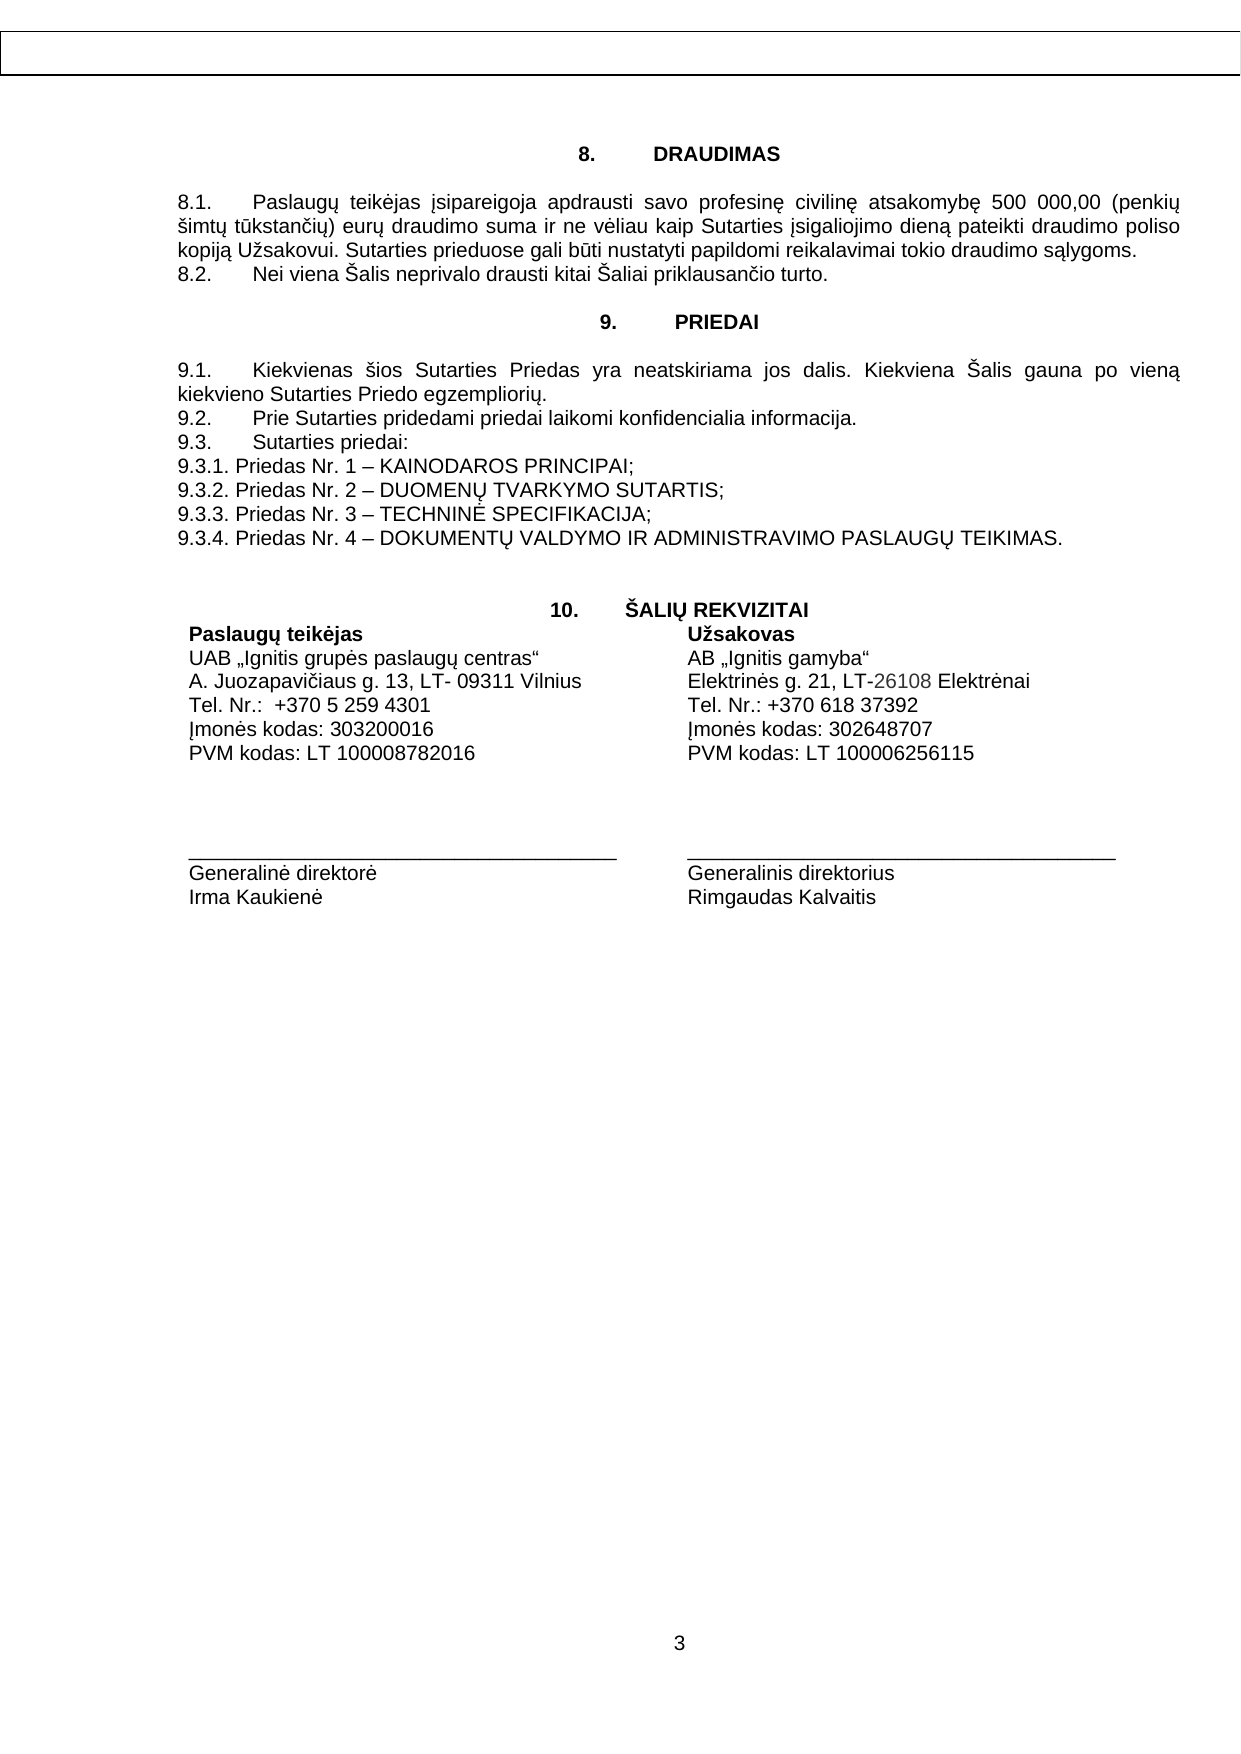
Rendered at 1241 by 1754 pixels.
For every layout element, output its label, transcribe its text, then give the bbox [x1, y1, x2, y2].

list Paslaugų teikėjas įsipareigoja apdrausti savo profesinę civilinę atsakomybę 500 000,00 (penkių šimtų tūkstančių) eurų draudimo suma ir ne vėliau kaip Sutarties įsigaliojimo dieną pateikti draudimo poliso kopiją Užsakovui. Sutarties prieduose gali būti nustatyti papildomi reikalavimai tokio draudimo sąlygoms. [177, 190, 1181, 262]
list 9.3.3. Priedas Nr. 3 – TECHNINĖ SPECIFIKACIJA; [177, 502, 1181, 526]
list PRIEDAI [177, 310, 1181, 334]
table_header Paslaugų teikėjas UAB „Ignitis grupės paslaugų centras“ A. Juozapavičiaus g. 13, LT- 09311 Vilnius Tel. Nr.: +370 5 259 4301 Įmonės kodas: 303200016 PVM kodas: LT 100008782016 _____________________________________ Generalinė direktorė Irma Kaukienė [177, 621, 676, 1050]
list ŠALIŲ REKVIZITAI [177, 597, 1181, 621]
list Kiekvienas šios Sutarties Priedas yra neatskiriama jos dalis. Kiekviena Šalis gauna po vieną kiekvieno Sutarties Priedo egzempliorių. [177, 358, 1181, 406]
list Nei viena Šalis neprivalo drausti kitai Šaliai priklausančio turto. [177, 262, 1181, 286]
list 9.3.2. Priedas Nr. 2 – DUOMENŲ TVARKYMO SUTARTIS; [177, 478, 1181, 502]
list Sutarties priedai: [177, 430, 1181, 454]
list DRAUDIMAS [177, 142, 1181, 166]
list Prie Sutarties pridedami priedai laikomi konfidencialia informacija. [177, 406, 1181, 430]
table_header Užsakovas AB „Ignitis gamyba“ Elektrinės g. 21, LT-26108 Elektrėnai Tel. Nr.: +370 618 37392 Įmonės kodas: 302648707 PVM kodas: LT 100006256115 _____________________________________ Generalinis direktorius Rimgaudas Kalvaitis [676, 621, 1175, 1050]
list 9.3.4. Priedas Nr. 4 – DOKUMENTŲ VALDYMO IR ADMINISTRAVIMO PASLAUGŲ TEIKIMAS. [177, 526, 1181, 549]
list 9.3.1. Priedas Nr. 1 – KAINODAROS PRINCIPAI; [177, 454, 1181, 478]
